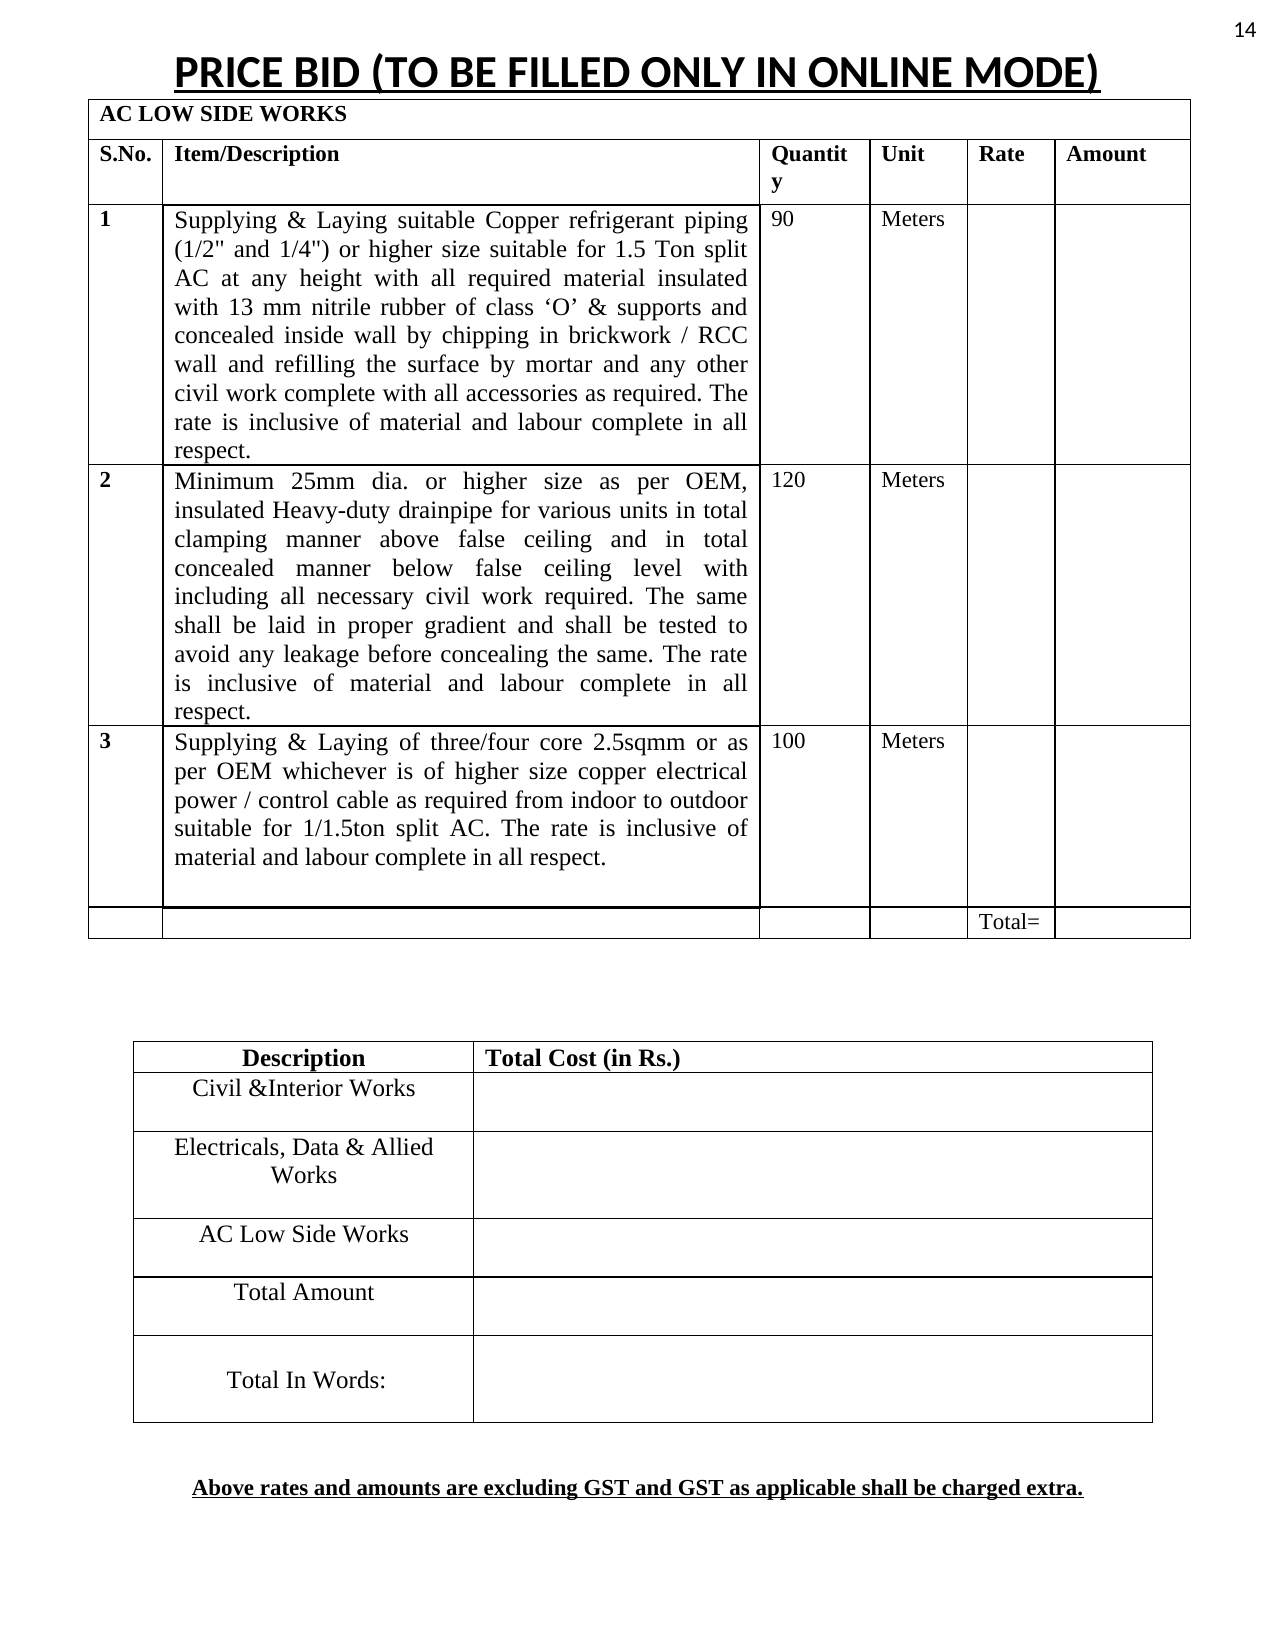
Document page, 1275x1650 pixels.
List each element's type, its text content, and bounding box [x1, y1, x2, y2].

table_cell [1056, 908, 1190, 938]
table_cell [871, 908, 967, 938]
table_cell [163, 909, 759, 938]
table_cell 120 [761, 465, 869, 725]
table_cell Meters [871, 205, 967, 464]
table_cell 3 [89, 726, 162, 906]
table_cell [474, 1336, 1152, 1422]
table_cell Supplying & Laying suitable Copper refrigerant piping (1/2" and 1/4") or higher size suitable for 1.5 Ton split AC at any height with all required material insulated with 13 mm nitrile rubber of class ‘O’ & supports and concealed inside wall by chipping in brickwork / RCC wall and refilling the surface by mortar and any other civil work complete with all accessories as required. The rate is inclusive of material and labour complete in all respect. [164, 206, 759, 464]
table_cell Unit [871, 140, 967, 203]
table_cell [474, 1132, 1152, 1218]
table_cell [968, 205, 1054, 464]
table_cell 90 [761, 205, 869, 464]
table_cell Total Amount [134, 1278, 473, 1335]
table_cell Amount [1056, 140, 1190, 203]
table_cell S.No. [89, 140, 162, 203]
table_cell Supplying & Laying of three/four core 2.5sqmm or as per OEM whichever is of higher size copper electrical power / control cable as required from indoor to outdoor suitable for 1/1.5ton split AC. The rate is inclusive of material and labour complete in all respect. [164, 727, 759, 906]
table_cell Quantity [760, 140, 869, 203]
table_cell Total In Words: [134, 1336, 473, 1422]
table_cell Electricals, Data & Allied Works [134, 1132, 473, 1218]
table_cell Minimum 25mm dia. or higher size as per OEM, insulated Heavy-duty drainpipe for various units in total clamping manner above false ceiling and in total concealed manner below false ceiling level with including all necessary civil work required. The same shall be laid in proper gradient and shall be tested to avoid any leakage before concealing the same. The rate is inclusive of material and labour complete in all respect. [164, 466, 759, 725]
table_cell [474, 1073, 1152, 1131]
text Above rates and amounts are excluding GST and GST as applicable shall be charged extra. [19, 1474, 1256, 1501]
table_cell [474, 1219, 1152, 1276]
table_cell AC Low Side Works [134, 1219, 473, 1276]
table_header Total Cost (in Rs.) [474, 1042, 1152, 1072]
table_header Description [134, 1042, 473, 1072]
table_cell [89, 908, 162, 938]
table_cell 2 [89, 465, 162, 725]
table_cell [968, 465, 1054, 725]
table_cell [760, 908, 869, 938]
table_cell Meters [871, 465, 967, 725]
table_cell 1 [89, 205, 162, 464]
table_cell [1056, 726, 1190, 906]
table_cell Total= [968, 908, 1054, 938]
table_cell [1056, 205, 1190, 464]
table_cell Item/Description [163, 140, 759, 203]
table_cell Meters [871, 726, 967, 906]
table_cell Rate [968, 140, 1054, 203]
table_cell [474, 1278, 1152, 1335]
table_cell 100 [761, 726, 869, 906]
table_cell [1056, 465, 1190, 725]
table_cell [968, 726, 1054, 906]
table_cell Civil &Interior Works [134, 1073, 473, 1131]
table_header AC LOW SIDE WORKS [89, 100, 1190, 139]
